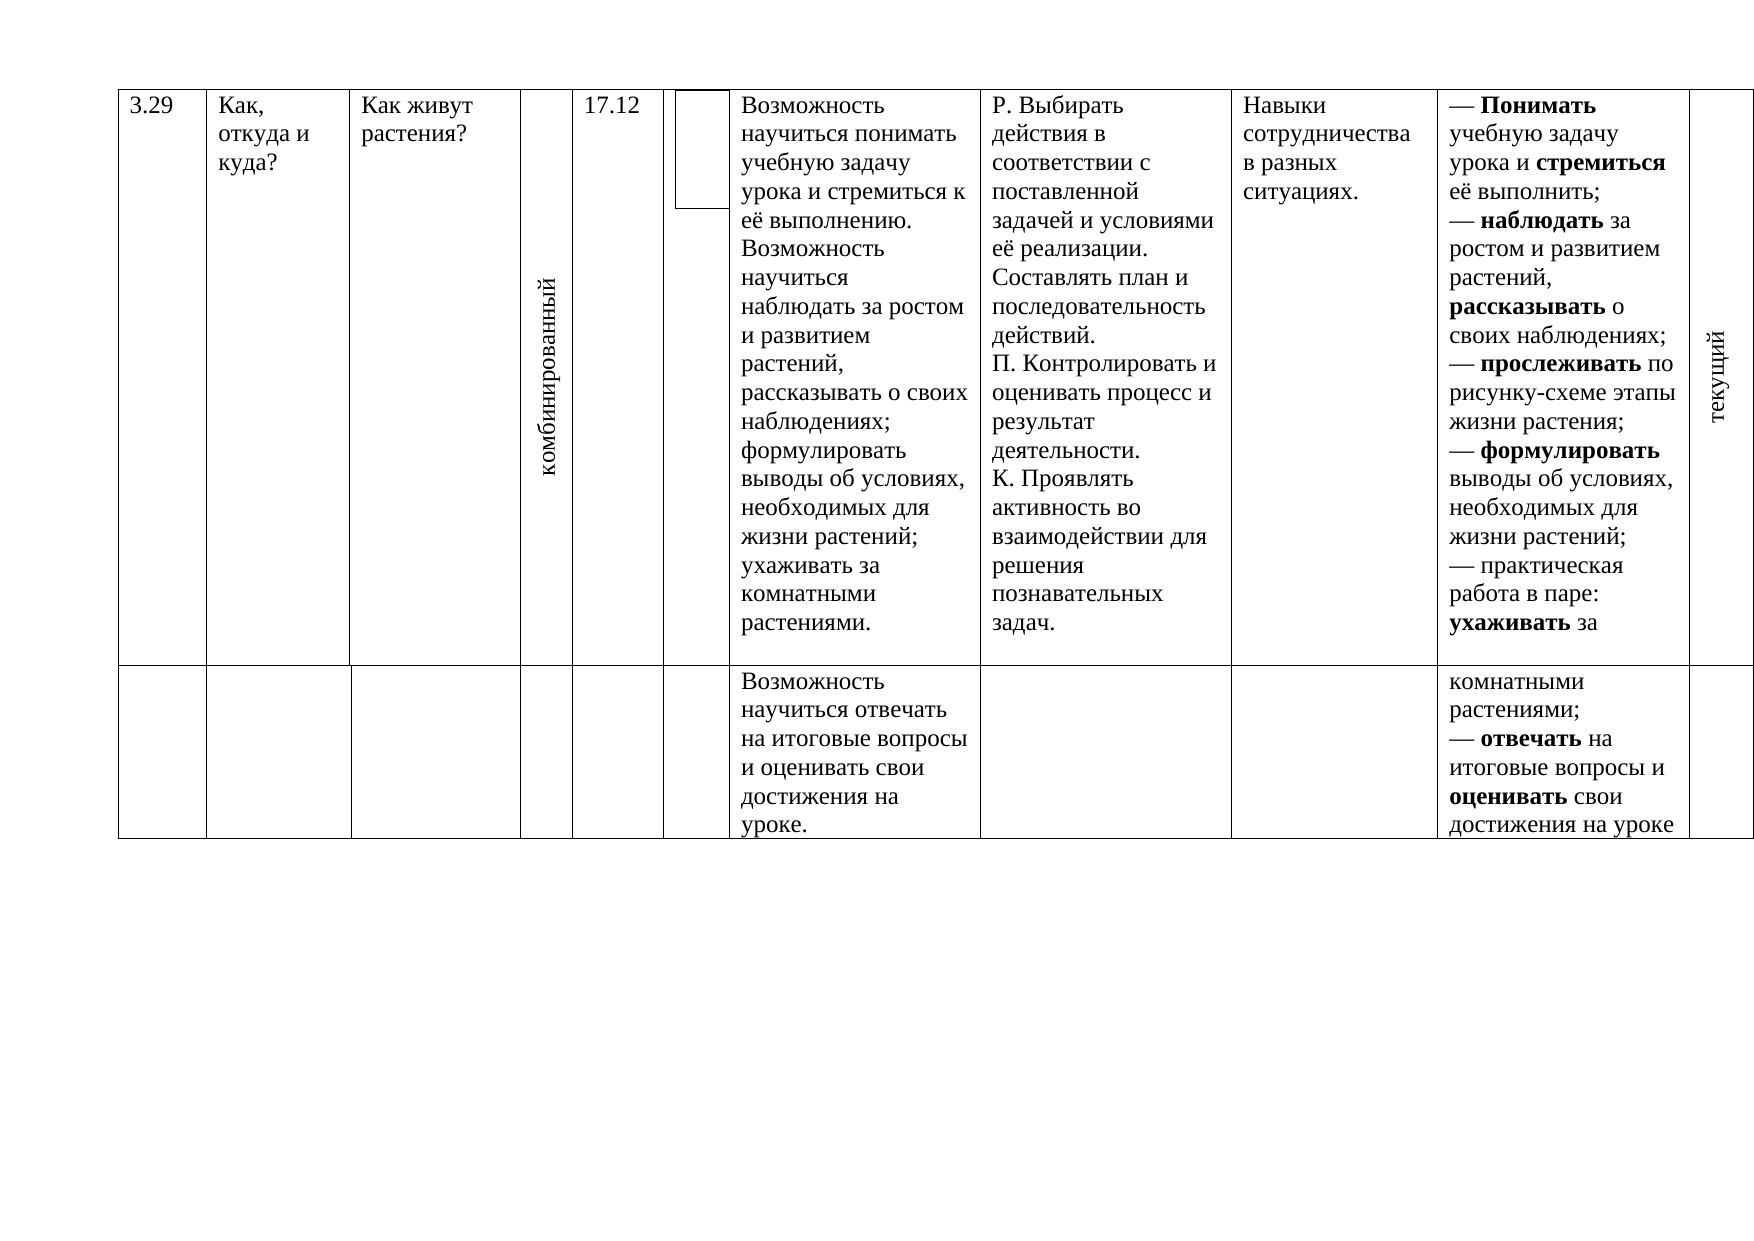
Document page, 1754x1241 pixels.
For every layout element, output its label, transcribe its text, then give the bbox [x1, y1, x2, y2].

table_cell текущий [1690, 90, 1753, 665]
table_cell [1690, 666, 1753, 838]
table_cell — Понимать учебную задачу урока и стремиться её выполнить; — наблюдать за ростом и развитием растений, рассказывать о своих наблюдениях; — прослеживать по рисунку-схеме этапы жизни растения; — формулировать выводы об условиях, необходимых для жизни растений; — практическая работа в паре: ухаживать за [1438, 90, 1689, 665]
table_cell Возможность научиться отвечать на итоговые вопросы и оценивать свои достижения на уроке. [730, 666, 980, 838]
table_cell [573, 666, 663, 838]
table_cell Возможность научиться понимать учебную задачу урока и стремиться к её выполнению. Возможность научиться наблюдать за ростом и развитием растений, рассказывать о своих наблюдениях; формулировать выводы об условиях, необходимых для жизни растений; ухаживать за комнатными растениями. [730, 90, 980, 665]
table_cell [207, 666, 351, 838]
table_cell [521, 666, 572, 838]
table_cell [352, 666, 520, 838]
table_cell Навыки сотрудничества в разных ситуациях. [1232, 90, 1437, 665]
table_cell [664, 90, 729, 665]
table_cell Р. Выбирать действия в соответствии с поставленной задачей и условиями её реализации. Составлять план и последовательность действий. П. Контролировать и оценивать процесс и результат деятельности. К. Проявлять активность во взаимодействии для решения познавательных задач. [981, 90, 1231, 665]
table_cell комнатными растениями; — отвечать на итоговые вопросы и оценивать свои достижения на уроке [1438, 666, 1689, 838]
table_cell [981, 666, 1231, 838]
table_cell Как, откуда и куда? [207, 90, 349, 665]
table_cell 17.12 [573, 90, 663, 665]
table_cell [664, 666, 729, 838]
table_cell Как живут растения? [350, 90, 520, 665]
table_cell [1232, 666, 1437, 838]
table_cell [119, 666, 206, 838]
table_cell 3.29 [119, 90, 206, 665]
table_cell комбинированный [521, 90, 572, 665]
